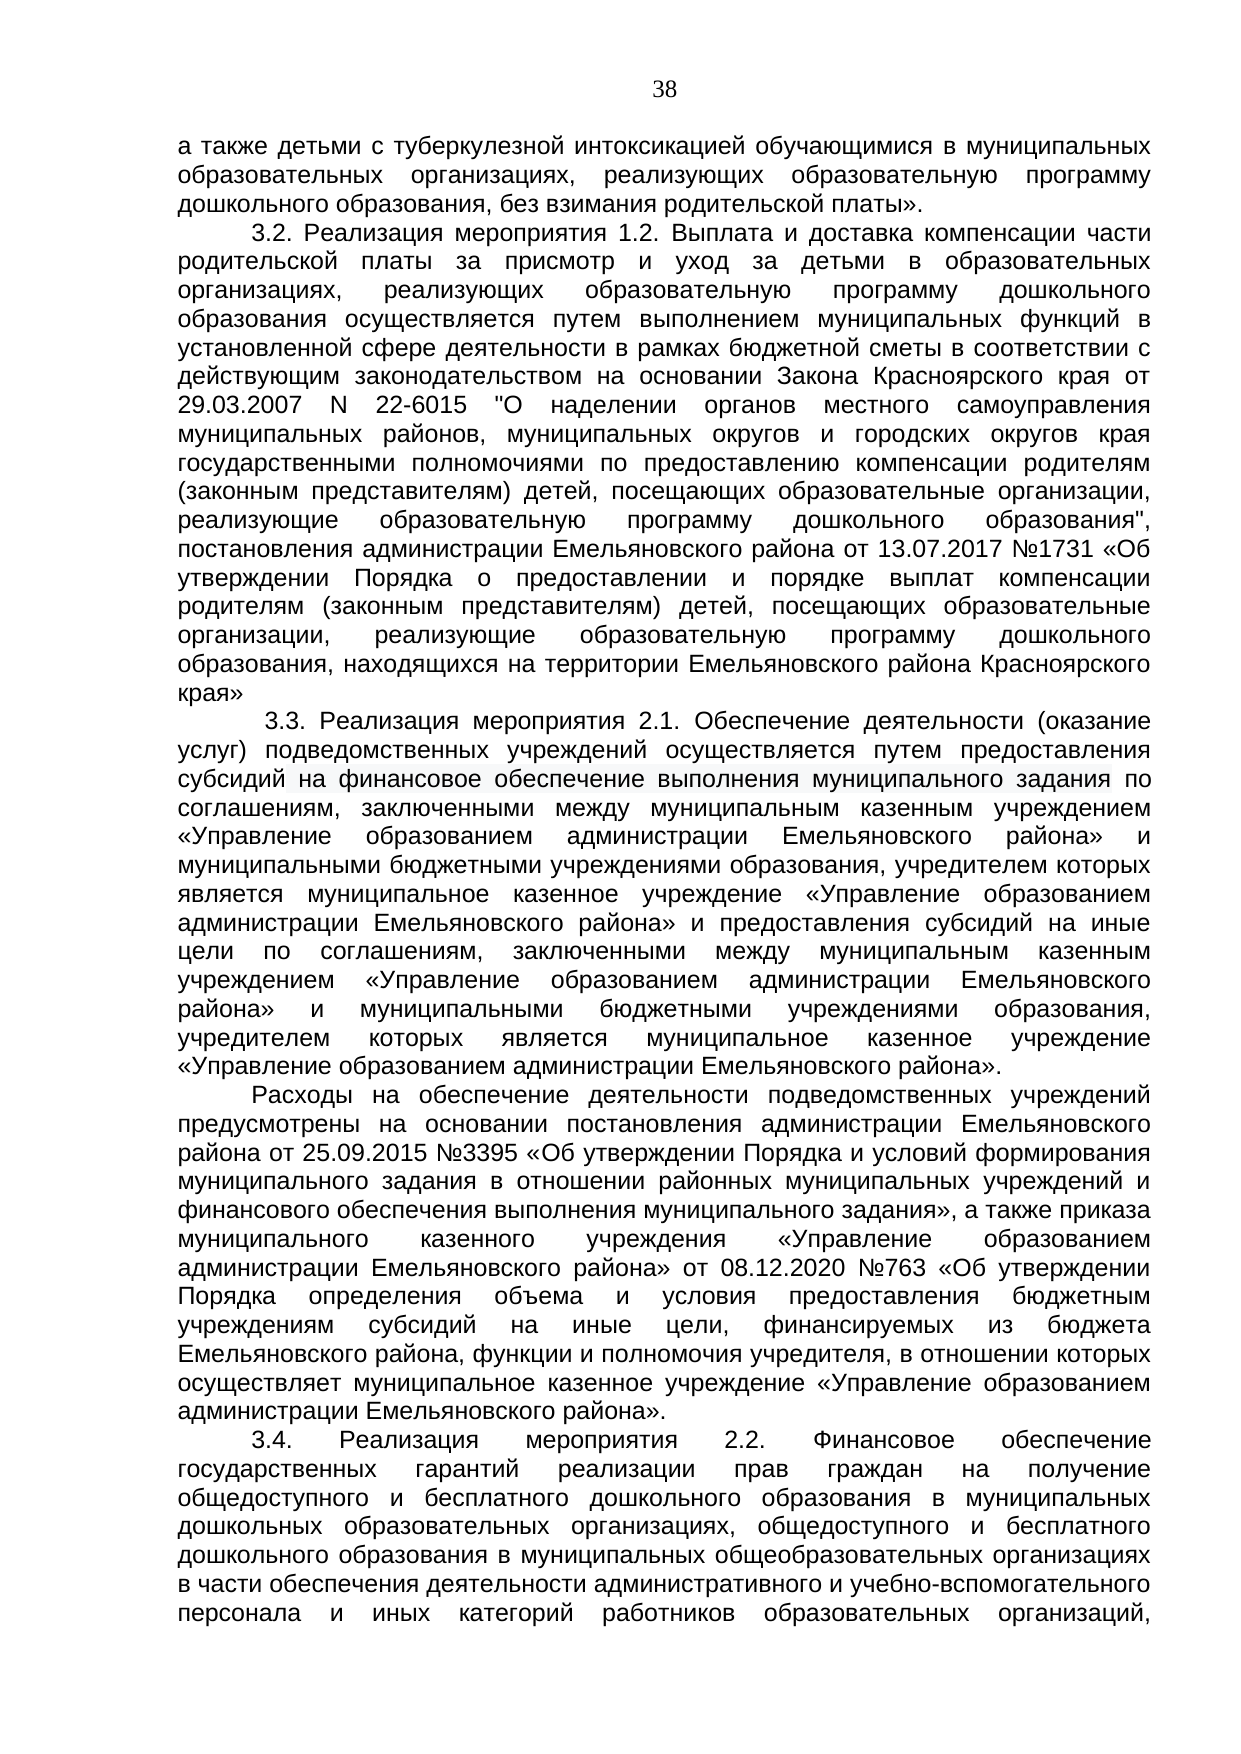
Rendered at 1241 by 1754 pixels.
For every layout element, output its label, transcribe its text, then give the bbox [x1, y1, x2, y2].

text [177, 131, 1152, 218]
text 3.3. Реализация мероприятия 2.1. Обеспечение деятельности (оказание услуг) подведомственных учреждений осуществляется путем предоставления субсидий на финансовое обеспечение выполнения муниципального задания по соглашениям, заключенными между муниципальным казенным учреждением «Управление образованием администрации Емельяновского района» и муниципальными бюджетными учреждениями образования, учредителем которых является муниципальное казенное учреждение «Управление образованием администрации Емельяновского района» и предоставления субсидий на иные цели по соглашениям, заключенными между муниципальным казенным учреждением «Управление образованием администрации Емельяновского района» и муниципальными бюджетными учреждениями образования, учредителем которых является муниципальное казенное учреждение «Управление образованием администрации Емельяновского района». [177, 706, 1152, 1080]
text Расходы на обеспечение деятельности подведомственных учреждений предусмотрены на основании постановления администрации Емельяновского района от 25.09.2015 №3395 «Об утверждении Порядка и условий формирования муниципального задания в отношении районных муниципальных учреждений и финансового обеспечения выполнения муниципального задания», а также приказа муниципального казенного учреждения «Управление образованием администрации Емельяновского района» от 08.12.2020 №763 «Об утверждении Порядка определения объема и условия предоставления бюджетным учреждениям субсидий на иные цели, финансируемых из бюджета Емельяновского района, функции и полномочия учредителя, в отношении которых осуществляет муниципальное казенное учреждение «Управление образованием администрации Емельяновского района». [177, 1080, 1152, 1425]
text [177, 1425, 1152, 1626]
text 3.2. Реализация мероприятия 1.2. Выплата и доставка компенсации части родительской платы за присмотр и уход за детьми в образовательных организациях, реализующих образовательную программу дошкольного образования осуществляется путем выполнением муниципальных функций в установленной сфере деятельности в рамках бюджетной сметы в соответствии с действующим законодательством на основании Закона Красноярского края от 29.03.2007 N 22-6015 "О наделении органов местного самоуправления муниципальных районов, муниципальных округов и городских округов края государственными полномочиями по предоставлению компенсации родителям (законным представителям) детей, посещающих образовательные организации, реализующие образовательную программу дошкольного образования", постановления администрации Емельяновского района от 13.07.2017 №1731 «Об утверждении Порядка о предоставлении и порядке выплат компенсации родителям (законным представителям) детей, посещающих образовательные организации, реализующие образовательную программу дошкольного образования, находящихся на территории Емельяновского района Красноярского края» [177, 218, 1152, 706]
